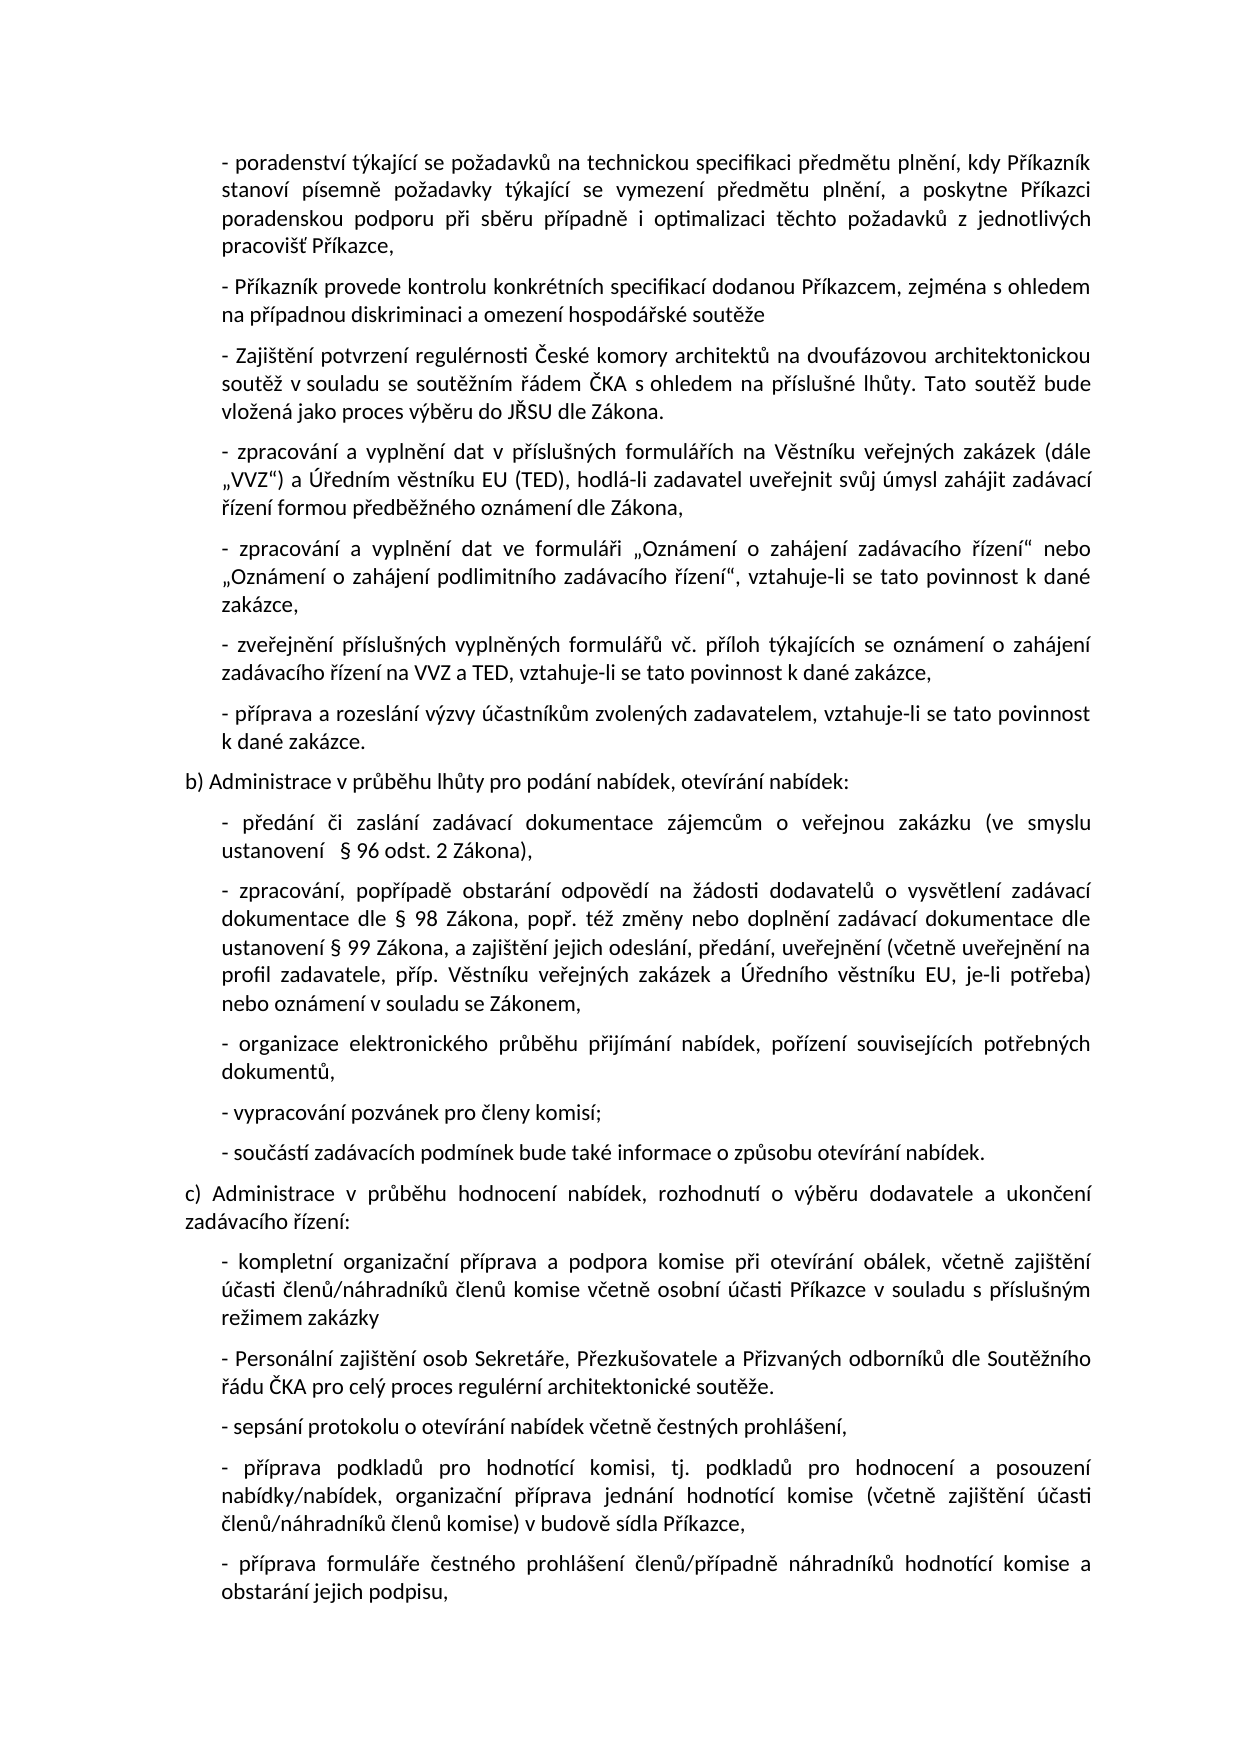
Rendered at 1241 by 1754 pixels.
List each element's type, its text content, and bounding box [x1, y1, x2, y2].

text - příprava formuláře čestného prohlášení členů/případně náhradníků hodnotící komise a obstarání jejich podpisu, [221, 1549, 1093, 1606]
text - vypracování pozvánek pro členy komisí; [221, 1098, 1093, 1126]
text - sepsání protokolu o otevírání nabídek včetně čestných prohlášení, [221, 1412, 1093, 1440]
text - zpracování, popřípadě obstarání odpovědí na žádosti dodavatelů o vysvětlení zadávací dokumentace dle § 98 Zákona, popř. též změny nebo doplnění zadávací dokumentace dle ustanovení § 99 Zákona, a zajištění jejich odeslání, předání, uveřejnění (včetně uveřejnění na profil zadavatele, příp. Věstníku veřejných zakázek a Úředního věstníku EU, je-li potřeba) nebo oznámení v souladu se Zákonem, [221, 877, 1093, 1017]
text c) Administrace v průběhu hodnocení nabídek, rozhodnutí o výběru dodavatele a ukončení zadávacího řízení: [185, 1179, 1093, 1235]
text - Personální zajištění osob Sekretáře, Přezkušovatele a Přizvaných odborníků dle Soutěžního řádu ČKA pro celý proces regulérní architektonické soutěže. [221, 1344, 1093, 1400]
text - zpracování a vyplnění dat ve formuláři „Oznámení o zahájení zadávacího řízení“ nebo „Oznámení o zahájení podlimitního zadávacího řízení“, vztahuje-li se tato povinnost k dané zakázce, [221, 534, 1093, 618]
text - zpracování a vyplnění dat v příslušných formulářích na Věstníku veřejných zakázek (dále „VVZ“) a Úředním věstníku EU (TED), hodlá-li zadavatel uveřejnit svůj úmysl zahájit zadávací řízení formou předběžného oznámení dle Zákona, [221, 437, 1093, 521]
text - předání či zaslání zadávací dokumentace zájemcům o veřejnou zakázku (ve smyslu ustanovení § 96 odst. 2 Zákona), [221, 808, 1093, 864]
text - Zajištění potvrzení regulérnosti České komory architektů na dvoufázovou architektonickou soutěž v souladu se soutěžním řádem ČKA s ohledem na příslušné lhůty. Tato soutěž bude vložená jako proces výběru do JŘSU dle Zákona. [221, 341, 1093, 425]
text - součástí zadávacích podmínek bude také informace o způsobu otevírání nabídek. [221, 1138, 1093, 1166]
text b) Administrace v průběhu lhůty pro podání nabídek, otevírání nabídek: [148, 767, 1093, 796]
text - kompletní organizační příprava a podpora komise při otevírání obálek, včetně zajištění účasti členů/náhradníků členů komise včetně osobní účasti Příkazce v souladu s příslušným režimem zakázky [221, 1247, 1093, 1331]
text - organizace elektronického průběhu přijímání nabídek, pořízení souvisejících potřebných dokumentů, [221, 1029, 1093, 1085]
text - příprava a rozeslání výzvy účastníkům zvolených zadavatelem, vztahuje-li se tato povinnost k dané zakázce. [221, 699, 1093, 755]
text - zveřejnění příslušných vyplněných formulářů vč. příloh týkajících se oznámení o zahájení zadávacího řízení na VVZ a TED, vztahuje-li se tato povinnost k dané zakázce, [221, 630, 1093, 686]
text - příprava podkladů pro hodnotící komisi, tj. podkladů pro hodnocení a posouzení nabídky/nabídek, organizační příprava jednání hodnotící komise (včetně zajištění účasti členů/náhradníků členů komise) v budově sídla Příkazce, [221, 1453, 1093, 1537]
text - poradenství týkající se požadavků na technickou specifikaci předmětu plnění, kdy Příkazník stanoví písemně požadavky týkající se vymezení předmětu plnění, a poskytne Příkazci poradenskou podporu při sběru případně i optimalizaci těchto požadavků z jednotlivých pracovišť Příkazce, [221, 148, 1093, 260]
text - Příkazník provede kontrolu konkrétních specifikací dodanou Příkazcem, zejména s ohledem na případnou diskriminaci a omezení hospodářské soutěže [221, 272, 1093, 328]
